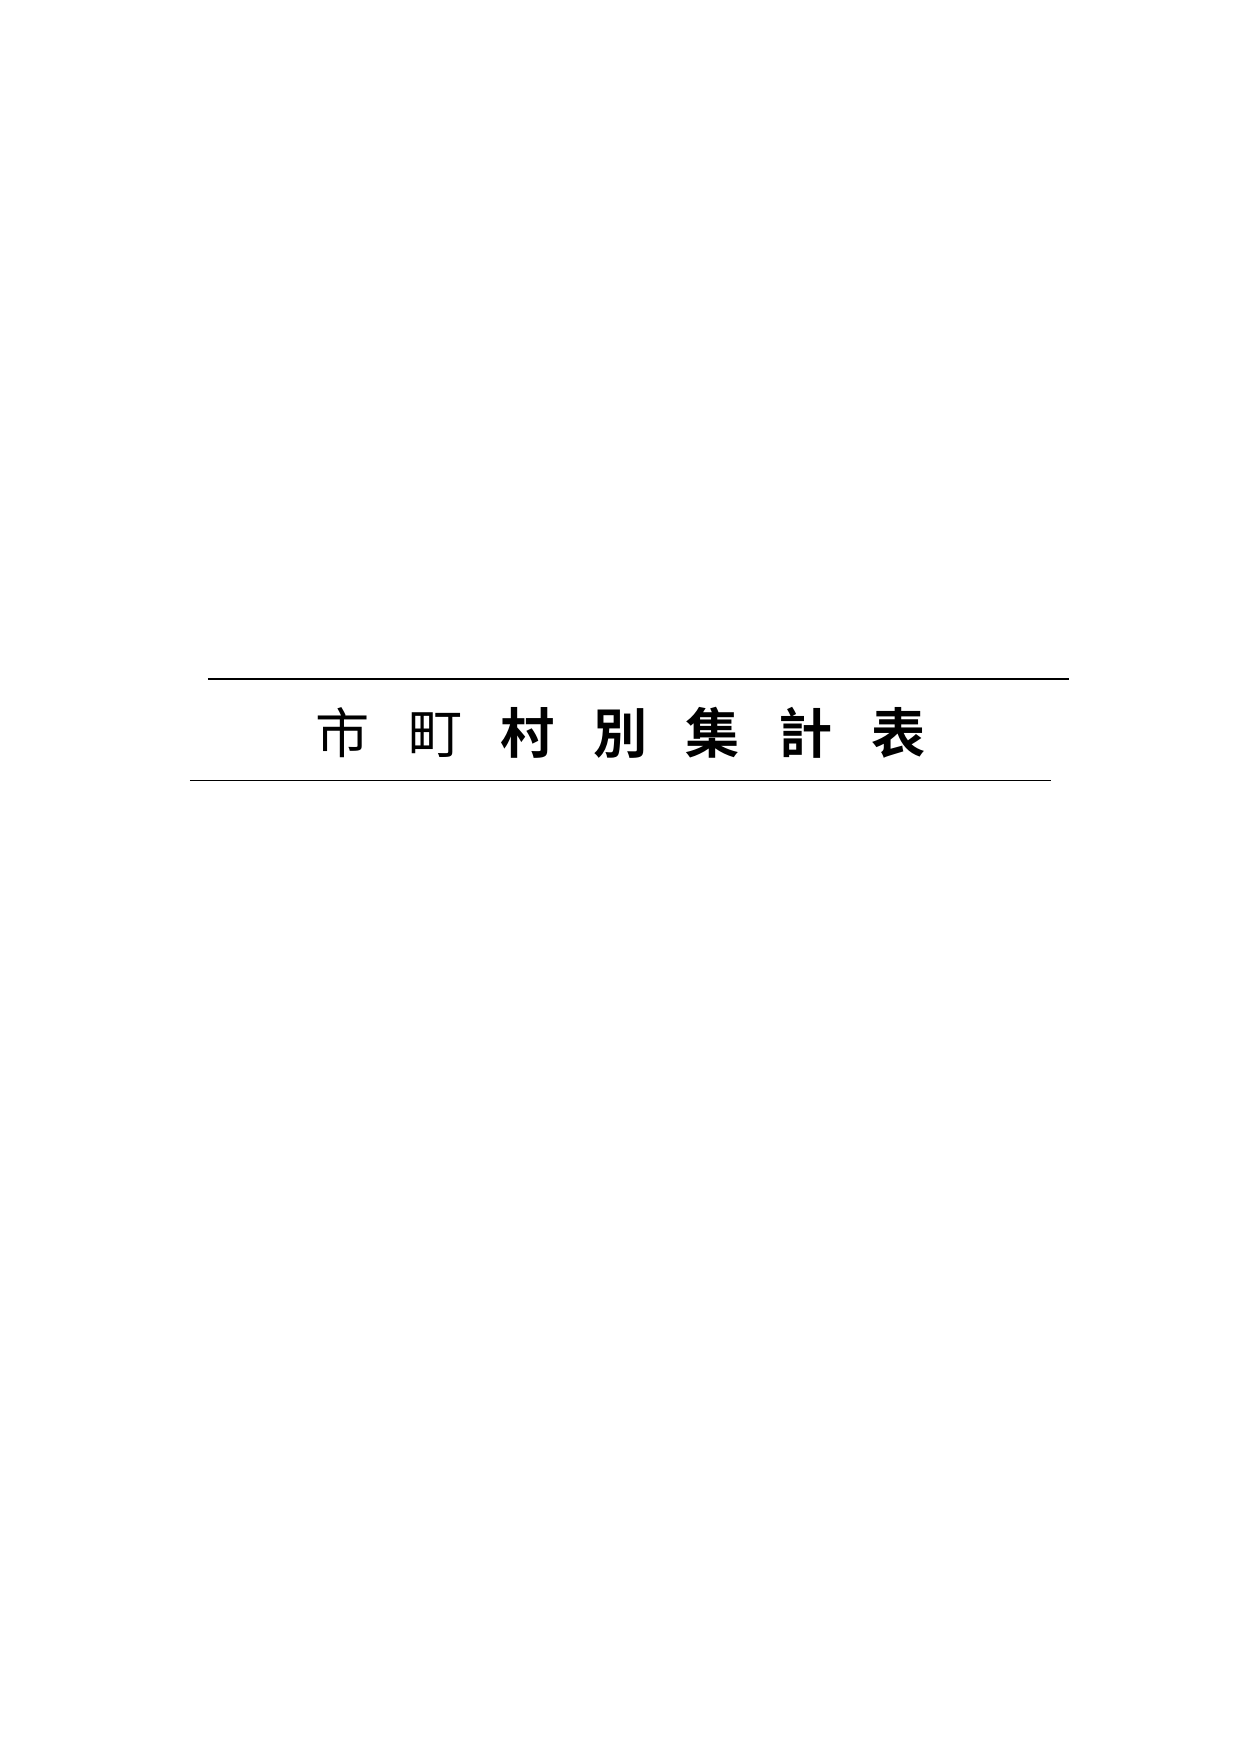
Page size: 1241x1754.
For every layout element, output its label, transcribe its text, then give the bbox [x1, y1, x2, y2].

text 市 町 村 別 集 計 表 [315, 692, 1159, 769]
